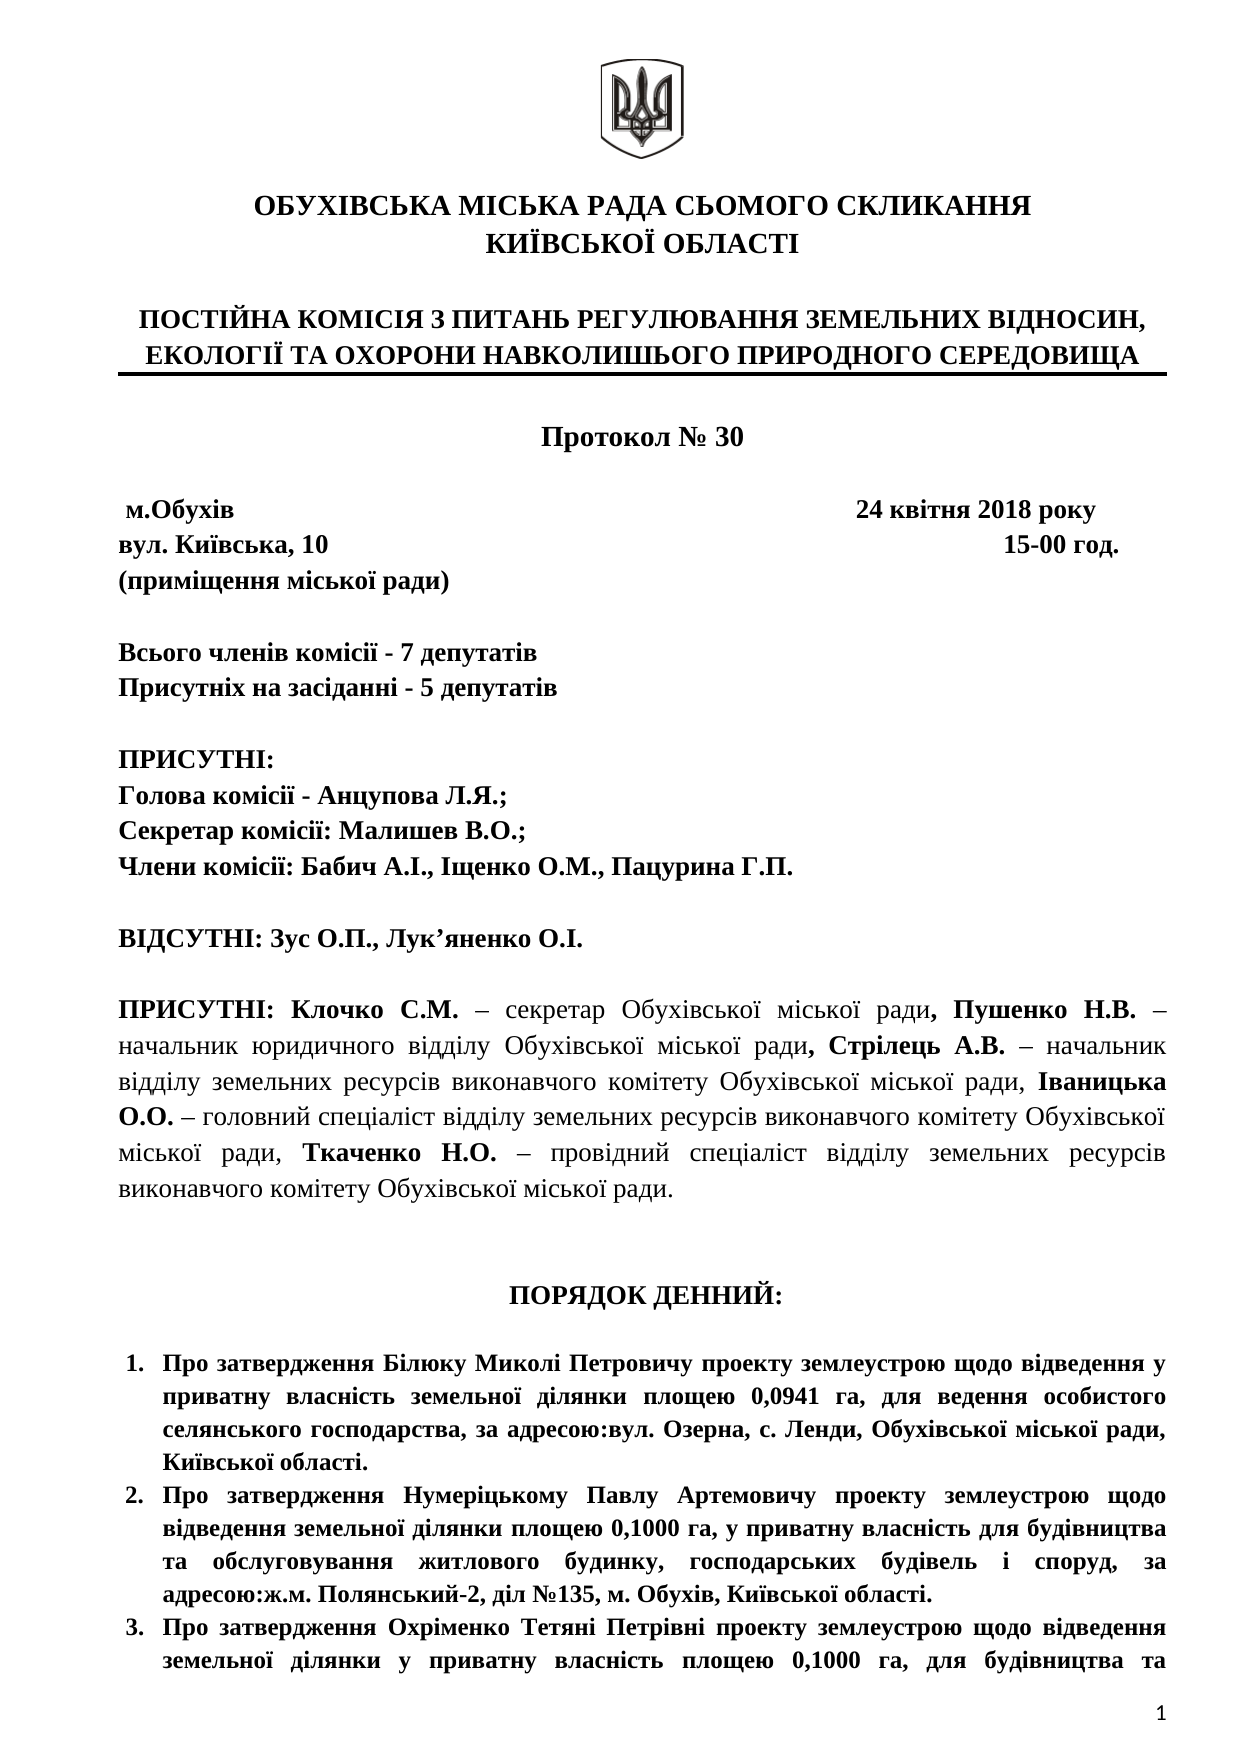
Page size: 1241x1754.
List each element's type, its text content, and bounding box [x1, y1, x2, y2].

text ПРИСУТНІ: [118, 743, 1167, 774]
text ПОРЯДОК ДЕННИЙ: [125, 1279, 1167, 1310]
text Присутніх на засіданні - 5 депутатів [118, 672, 1167, 703]
text ПОСТІЙНА КОМІСІЯ З ПИТАНЬ РЕГУЛЮВАННЯ ЗЕМЕЛЬНИХ ВІДНОСИН, ЕКОЛОГІЇ ТА ОХОРОНИ НАВКОЛИШЬОГО ПРИРОДНОГО СЕРЕДОВИЩА [118, 303, 1167, 372]
text ОБУХІВСЬКА МІСЬКА РАДА СЬОМОГО СКЛИКАННЯ [118, 188, 1167, 221]
text м.Обухів 24 квітня 2018 року [125, 493, 1167, 524]
text Члени комісії: Бабич А.І., Іщенко О.М., Пацурина Г.П. [118, 850, 1167, 881]
text ВІДСУТНІ: Зус О.П., Лук’яненко О.І. [118, 922, 1167, 953]
text КИЇВСЬКОЇ ОБЛАСТІ [118, 226, 1167, 260]
text вул. Київська, 10 15-00 год. [118, 529, 1167, 560]
text Секретар комісії: Малишев В.О.; [118, 814, 1167, 846]
list Про затвердження Білюку Миколі Петровичу проекту землеустрою щодо відведення у приватну власність земельної ділянки площею 0,0941 га, для ведення особистого селянського господарства, за адресою:вул. Озерна, с. Ленди, Обухівської міської ради, Київської області. [125, 1348, 1167, 1476]
text Протокол № 30 [118, 419, 1167, 452]
list Про затвердження Нумеріцькому Павлу Артемовичу проекту землеустрою щодо відведення земельної ділянки площею 0,1000 га, у приватну власність для будівництва та обслуговування житлового будинку, господарських будівель і споруд, за адресою:ж.м. Полянський-2, діл №135, м. Обухів, Київської області. [125, 1480, 1167, 1608]
picture [600, 59, 684, 159]
text Всього членів комісії - 7 депутатів [118, 636, 1167, 667]
text ПРИСУТНІ: Клочко С.М. – секретар Обухівської міської ради, Пушенко Н.В. – начальник юридичного відділу Обухівської міської ради, Стрілець А.В. – начальник відділу земельних ресурсів виконавчого комітету Обухівської міської ради, Іваницька О.О. – головний спеціаліст відділу земельних ресурсів виконавчого комітету Обухівської міської ради, Ткаченко Н.О. – провідний спеціаліст відділу земельних ресурсів виконавчого комітету Обухівської міської ради. [118, 993, 1167, 1203]
text (приміщення міської ради) [118, 564, 1167, 596]
text Голова комісії - Анцупова Л.Я.; [118, 779, 1167, 810]
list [125, 1612, 1167, 1674]
